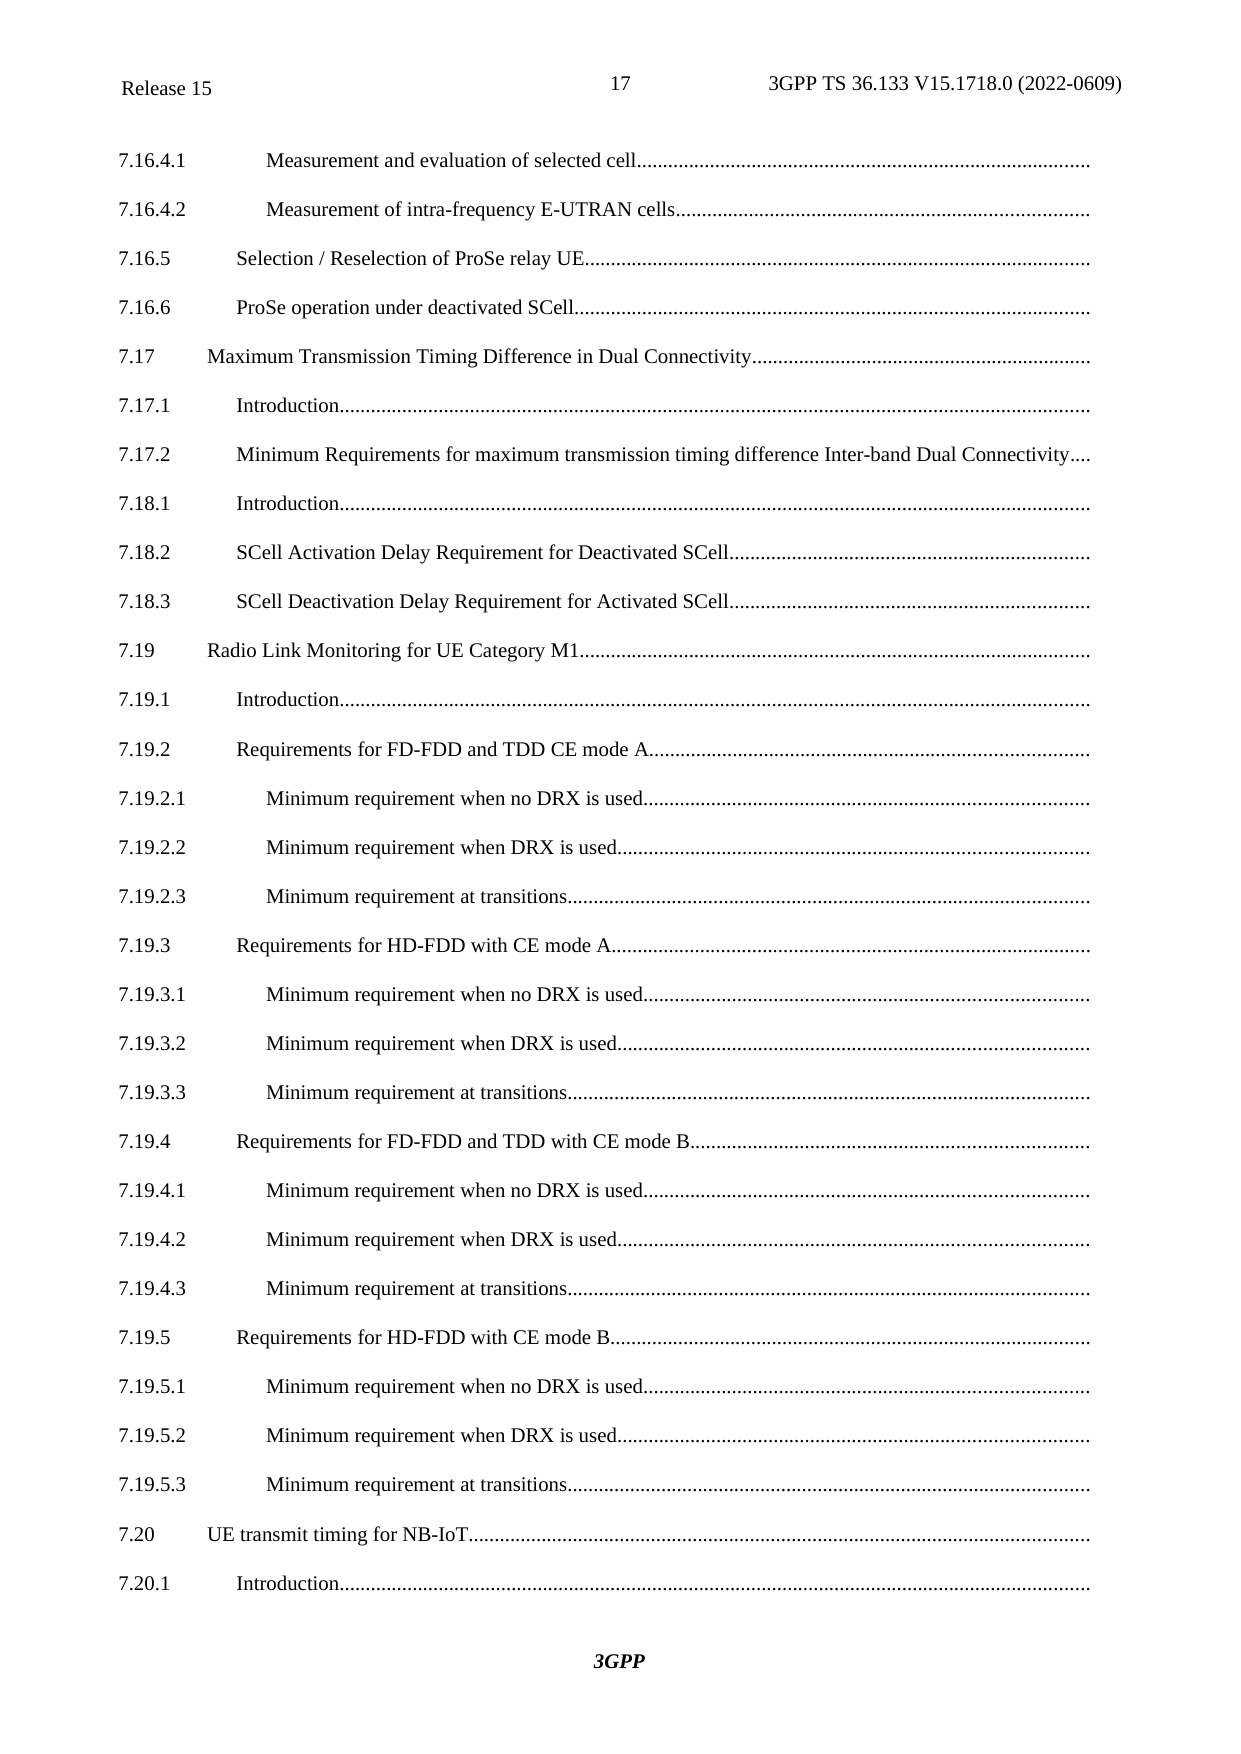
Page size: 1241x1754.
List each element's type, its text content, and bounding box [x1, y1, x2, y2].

text 7.19.2.1 Minimum requirement when no DRX is used 245 [118, 786, 1078, 809]
text 7.18.3 SCell Deactivation Delay Requirement for Activated SCell 243 [118, 589, 1078, 613]
text 7.16.6 ProSe operation under deactivated SCell 242 [118, 295, 1078, 319]
text 7.17 Maximum Transmission Timing Difference in Dual Connectivity 242 [118, 344, 1078, 368]
text 7.17.2 Minimum Requirements for maximum transmission timing difference Inter-band Dual Connectivity 243 [118, 442, 1078, 466]
text 7.19.5 Requirements for HD-FDD with CE mode B 252 [118, 1325, 1078, 1349]
text 7.19.2.3 Minimum requirement at transitions 247 [118, 884, 1078, 908]
text 7.19.4 Requirements for FD-FDD and TDD with CE mode B 248 [118, 1129, 1078, 1153]
text 7.17.1 Introduction 242 [118, 393, 1078, 417]
text 7.20 UE transmit timing for NB-IoT 253 [118, 1521, 1078, 1546]
text 7.16.4.1 Measurement and evaluation of selected cell 241 [118, 148, 1078, 172]
text 7.16.4.2 Measurement of intra-frequency E-UTRAN cells 241 [118, 197, 1078, 221]
text 7.19.2 Requirements for FD-FDD and TDD CE mode A 244 [118, 736, 1078, 761]
text 7.19.3.1 Minimum requirement when no DRX is used 247 [118, 982, 1078, 1006]
text 7.19.1 Introduction 243 [118, 687, 1078, 711]
text 7.19.3.2 Minimum requirement when DRX is used 247 [118, 1031, 1078, 1055]
text 7.19.5.1 Minimum requirement when no DRX is used 252 [118, 1374, 1078, 1398]
text 7.18.1 Introduction 243 [118, 491, 1078, 515]
text 7.19.5.2 Minimum requirement when DRX is used 252 [118, 1423, 1078, 1447]
text 7.19.3.3 Minimum requirement at transitions 248 [118, 1080, 1078, 1104]
text 7.19 Radio Link Monitoring for UE Category M1 243 [118, 638, 1078, 662]
text 7.19.4.3 Minimum requirement at transitions 251 [118, 1276, 1078, 1300]
text 7.19.4.1 Minimum requirement when no DRX is used 249 [118, 1178, 1078, 1202]
text 7.20.1 Introduction 253 [118, 1571, 1078, 1594]
text 7.19.2.2 Minimum requirement when DRX is used 245 [118, 834, 1078, 859]
text 7.19.3 Requirements for HD-FDD with CE mode A 247 [118, 933, 1078, 957]
text 7.18.2 SCell Activation Delay Requirement for Deactivated SCell 243 [118, 540, 1078, 564]
text 7.16.5 Selection / Reselection of ProSe relay UE 242 [118, 246, 1078, 270]
text 7.19.4.2 Minimum requirement when DRX is used 250 [118, 1227, 1078, 1251]
text 7.19.5.3 Minimum requirement at transitions 253 [118, 1472, 1078, 1496]
